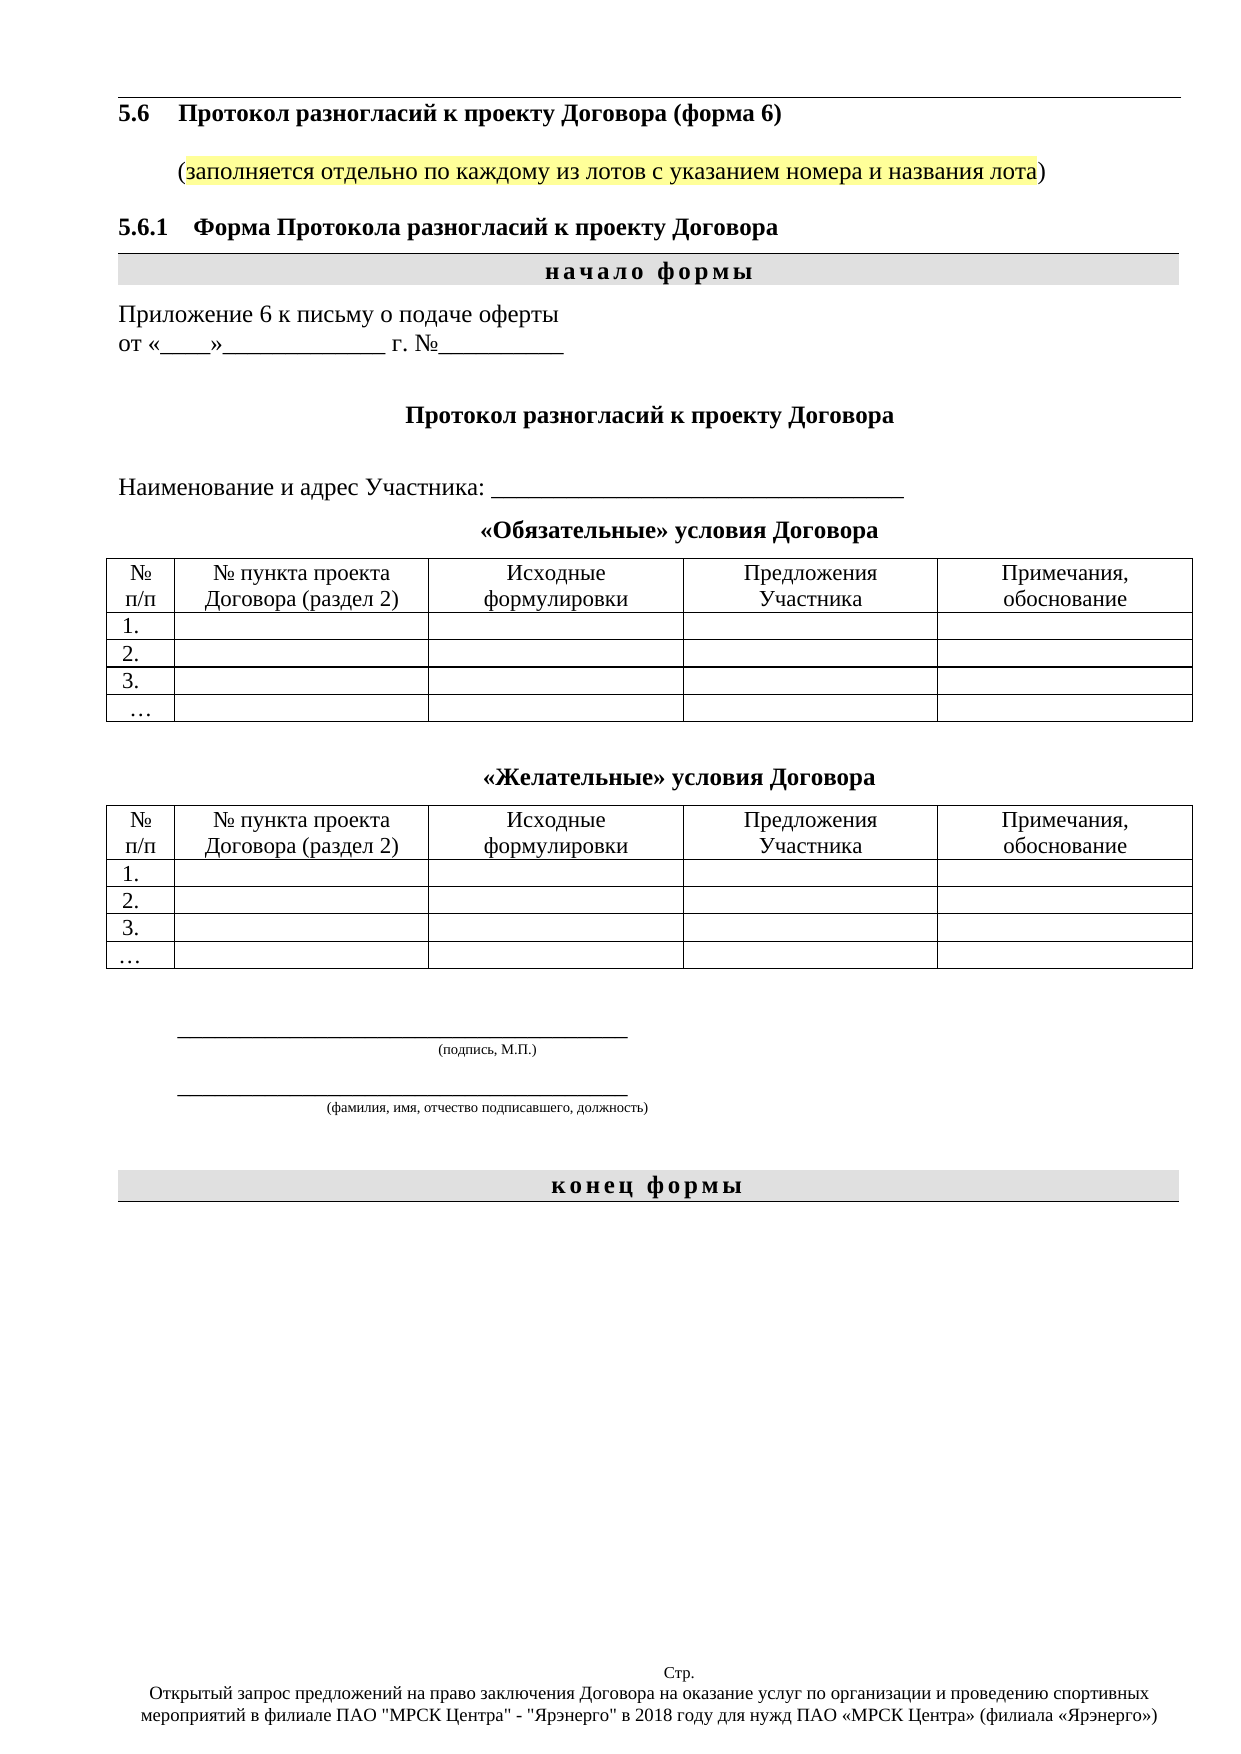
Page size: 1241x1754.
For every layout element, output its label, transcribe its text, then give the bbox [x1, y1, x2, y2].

table_cell [684, 695, 937, 721]
text (фамилия, имя, отчество подписавшего, должность) [118, 1098, 797, 1127]
table_header Примечания, обоснование [938, 806, 1192, 858]
table_cell [938, 860, 1192, 886]
table_header № п/п [107, 806, 174, 858]
table_cell [429, 640, 683, 666]
text начало формы [118, 254, 1179, 285]
table_cell [107, 613, 174, 639]
text Протокол разногласий к проекту Договора [118, 400, 1181, 428]
table_cell [175, 887, 428, 913]
table_cell [684, 668, 937, 694]
text Наименование и адрес Участника: _________________________________ [118, 472, 1181, 500]
text «Желательные» условия Договора [118, 762, 1181, 790]
table_cell [684, 613, 937, 639]
text «Обязательные» условия Договора [118, 515, 1181, 543]
table_cell [107, 668, 174, 694]
table_cell [175, 914, 428, 941]
table_cell [684, 942, 937, 968]
table_cell [938, 914, 1192, 941]
table_cell [429, 860, 683, 886]
table_cell [938, 942, 1192, 968]
table_cell [938, 887, 1192, 913]
table_header Предложения Участника [684, 806, 937, 858]
table_header Предложения Участника [684, 559, 937, 612]
table_cell … [107, 695, 174, 721]
table_header № п/п [107, 559, 174, 612]
table_cell [429, 887, 683, 913]
table_cell … [107, 942, 174, 968]
table_cell [429, 942, 683, 968]
subtitle Форма Протокола разногласий к проекту Договора [118, 212, 1181, 240]
table_cell [684, 860, 937, 886]
text Приложение 6 к письму о подаче оферты от «____»_____________ г. №__________ [118, 299, 1181, 357]
table_cell [429, 668, 683, 694]
table_cell [175, 613, 428, 639]
table_cell [684, 640, 937, 666]
table_header № пункта проекта Договора (раздел 2) [175, 806, 428, 858]
table_cell [175, 668, 428, 694]
text ____________________________________ [118, 1012, 1181, 1041]
table_cell [175, 860, 428, 886]
table_header Примечания, обоснование [938, 559, 1192, 612]
table_cell [175, 695, 428, 721]
table_cell [429, 914, 683, 941]
text конец формы [118, 1170, 1179, 1201]
table_cell [938, 668, 1192, 694]
table_header Исходные формулировки [429, 559, 683, 612]
table_cell [107, 860, 174, 886]
table_header Исходные формулировки [429, 806, 683, 858]
table_cell [938, 613, 1192, 639]
table_cell [107, 640, 174, 666]
table_cell [107, 887, 174, 913]
table_cell [684, 914, 937, 941]
table_cell [175, 942, 428, 968]
text (подпись, М.П.) [118, 1041, 797, 1070]
table_cell [175, 640, 428, 666]
table_cell [429, 613, 683, 639]
subtitle Протокол разногласий к проекту Договора (форма 6) [118, 98, 1181, 127]
text ____________________________________ [118, 1070, 1181, 1098]
table_cell [684, 887, 937, 913]
table_cell [107, 914, 174, 941]
table_header № пункта проекта Договора (раздел 2) [175, 559, 428, 612]
table_cell [938, 695, 1192, 721]
table_cell [429, 695, 683, 721]
table_cell [938, 640, 1192, 666]
